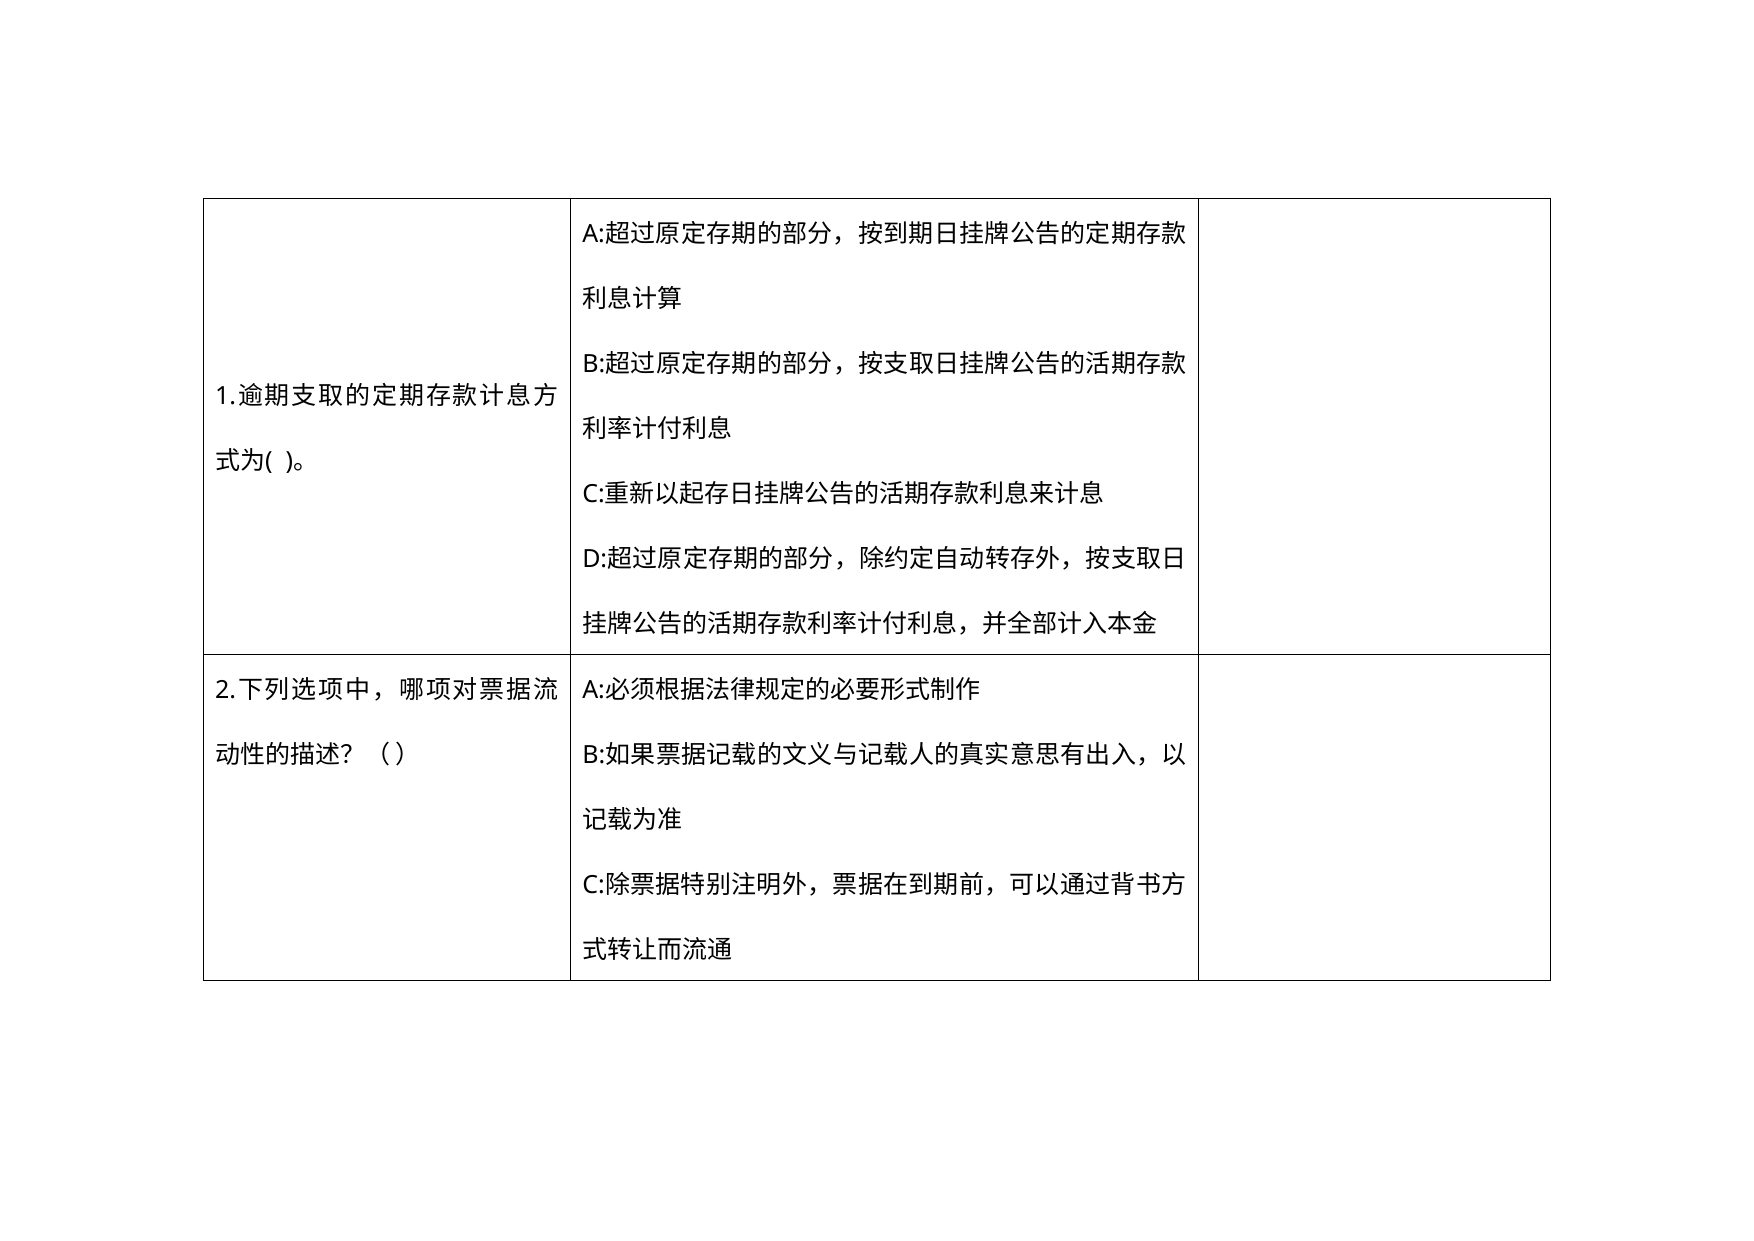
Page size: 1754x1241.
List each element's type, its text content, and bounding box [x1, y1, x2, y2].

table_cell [204, 655, 570, 980]
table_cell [571, 655, 1198, 980]
table_cell [1199, 655, 1550, 980]
table_cell 1.逾期支取的定期存款计息方式为( )。 [204, 199, 570, 654]
table_cell [1199, 199, 1550, 654]
table_cell A:超过原定存期的部分，按到期日挂牌公告的定期存款利息计算 B:超过原定存期的部分，按支取日挂牌公告的活期存款利率计付利息 C:重新以起存日挂牌公告的活期存款利息来计息 D:超过原定存期的部分，除约定自动转存外，按支取日挂牌公告的活期存款利率计付利息，并全部计入本金 [571, 199, 1198, 654]
